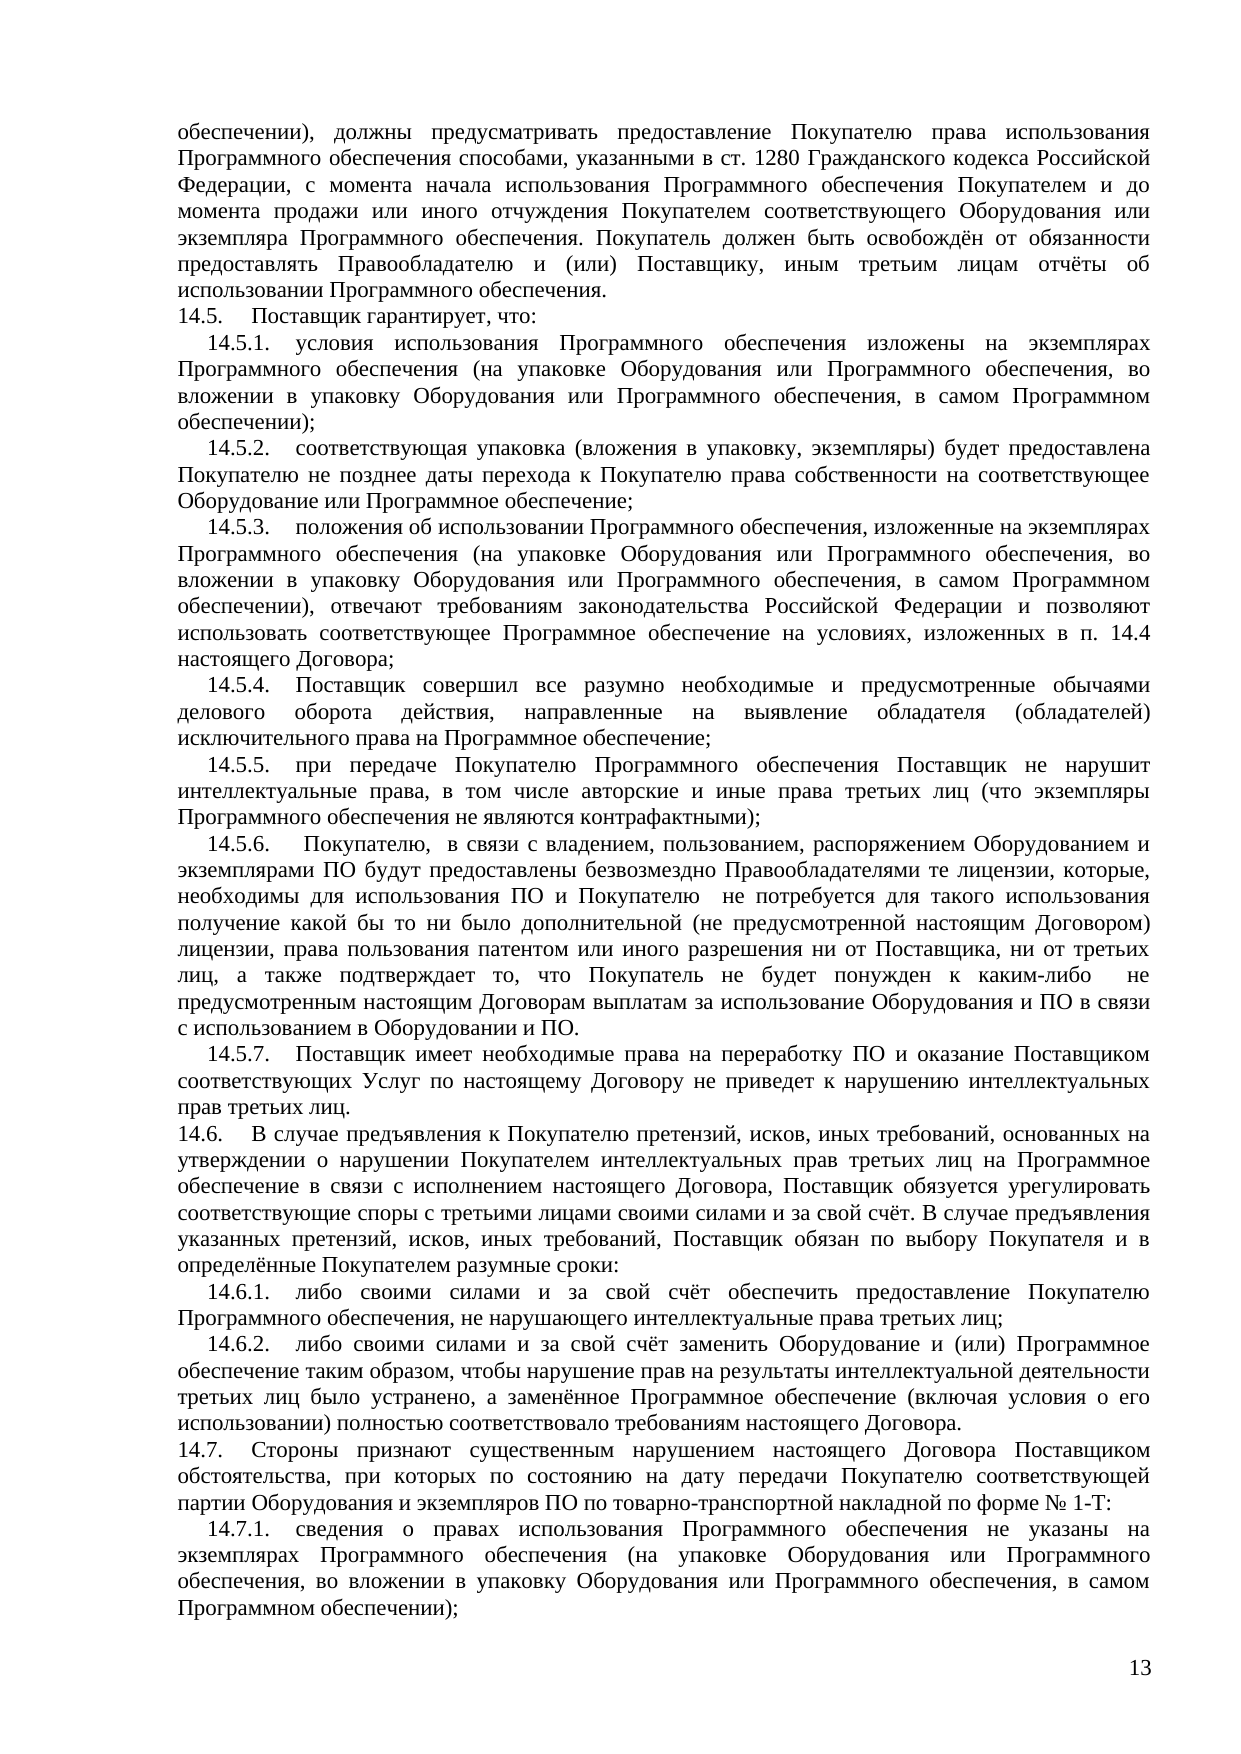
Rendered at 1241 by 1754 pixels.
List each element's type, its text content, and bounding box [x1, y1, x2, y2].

list сведения о правах использования Программного обеспечения не указаны на экземплярах Программного обеспечения (на упаковке Оборудования или Программного обеспечения, во вложении в упаковку Оборудования или Программного обеспечения, в самом Программном обеспечении); [177, 1515, 1152, 1620]
list при передаче Покупателю Программного обеспечения Поставщик не нарушит интеллектуальные права, в том числе авторские и иные права третьих лиц (что экземпляры Программного обеспечения не являются контрафактными); [177, 751, 1152, 830]
list либо своими силами и за свой счёт заменить Оборудование и (или) Программное обеспечение таким образом, чтобы нарушение прав на результаты интеллектуальной деятельности третьих лиц было устранено, а заменённое Программное обеспечение (включая условия о его использовании) полностью соответствовало требованиям настоящего Договора. [177, 1330, 1152, 1436]
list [177, 118, 1152, 303]
list либо своими силами и за свой счёт обеспечить предоставление Покупателю Программного обеспечения, не нарушающего интеллектуальные права третьих лиц; [177, 1278, 1152, 1330]
list В случае предъявления к Покупателю претензий, исков, иных требований, основанных на утверждении о нарушении Покупателем интеллектуальных прав третьих лиц на Программное обеспечение в связи с исполнением настоящего Договора, Поставщик обязуется урегулировать соответствующие споры с третьими лицами своими силами и за свой счёт. В случае предъявления указанных претензий, исков, иных требований, Поставщик обязан по выбору Покупателя и в определённые Покупателем разумные сроки: [177, 1119, 1152, 1278]
list Покупателю, в связи с владением, пользованием, распоряжением Оборудованием и экземплярами ПО будут предоставлены безвозмездно Правообладателями те лицензии, которые, необходимы для использования ПО и Покупателю не потребуется для такого использования получение какой бы то ни было дополнительной (не предусмотренной настоящим Договором) лицензии, права пользования патентом или иного разрешения ни от Поставщика, ни от третьих лиц, а также подтверждает то, что Покупатель не будет понужден к каким-либо не предусмотренным настоящим Договорам выплатам за использование Оборудования и ПО в связи с использованием в Оборудовании и ПО. [177, 830, 1152, 1041]
list соответствующая упаковка (вложения в упаковку, экземпляры) будет предоставлена Покупателю не позднее даты перехода к Покупателю права собственности на соответствующее Оборудование или Программное обеспечение; [177, 434, 1152, 513]
list положения об использовании Программного обеспечения, изложенные на экземплярах Программного обеспечения (на упаковке Оборудования или Программного обеспечения, во вложении в упаковку Оборудования или Программного обеспечения, в самом Программном обеспечении), отвечают требованиям законодательства Российской Федерации и позволяют использовать соответствующее Программное обеспечение на условиях, изложенных в п. 14.4 настоящего Договора; [177, 513, 1152, 672]
list Поставщик гарантирует, что: [177, 303, 1152, 329]
list Стороны признают существенным нарушением настоящего Договора Поставщиком обстоятельства, при которых по состоянию на дату передачи Покупателю соответствующей партии Оборудования и экземпляров ПО по товарно-транспортной накладной по форме № 1-Т: [177, 1436, 1152, 1515]
list Поставщик имеет необходимые права на переработку ПО и оказание Поставщиком соответствующих Услуг по настоящему Договору не приведет к нарушению интеллектуальных прав третьих лиц. [177, 1041, 1152, 1119]
list Поставщик совершил все разумно необходимые и предусмотренные обычаями делового оборота действия, направленные на выявление обладателя (обладателей) исключительного права на Программное обеспечение; [177, 672, 1152, 751]
list условия использования Программного обеспечения изложены на экземплярах Программного обеспечения (на упаковке Оборудования или Программного обеспечения, во вложении в упаковку Оборудования или Программного обеспечения, в самом Программном обеспечении); [177, 329, 1152, 434]
